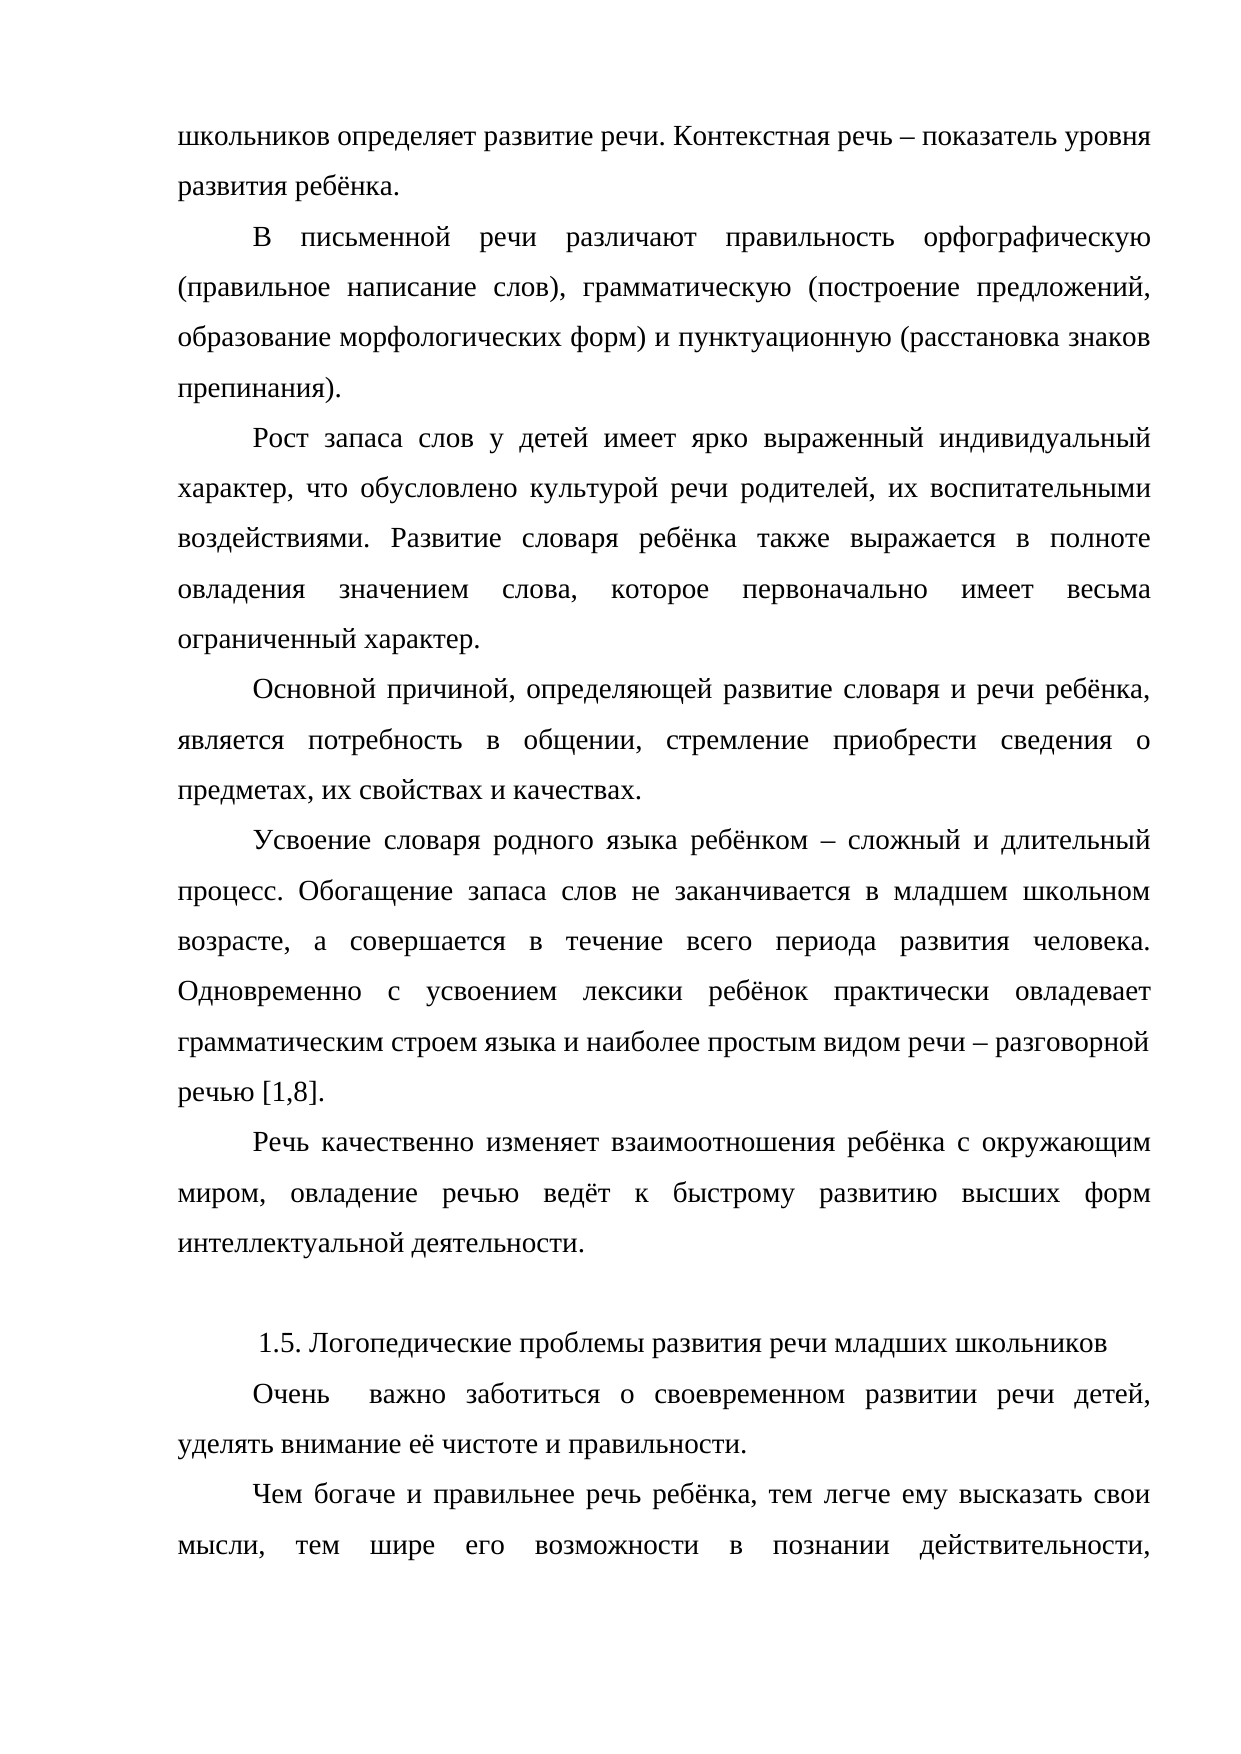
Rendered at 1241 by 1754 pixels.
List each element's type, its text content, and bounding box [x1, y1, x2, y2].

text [177, 1477, 1152, 1560]
text В письменной речи различают правильность орфографическую (правильное написание слов), грамматическую (построение предложений, образование морфологических форм) и пунктуационную (расстановка знаков препинания). [177, 219, 1152, 403]
text Усвоение словаря родного языка ребёнком – сложный и длительный процесс. Обогащение запаса слов не заканчивается в младшем школьном возрасте, а совершается в течение всего периода развития человека. Одновременно с усвоением лексики ребёнок практически овладевает грамматическим строем языка и наиболее простым видом речи – разговорной [177, 822, 1152, 1057]
text Речь качественно изменяет взаимоотношения ребёнка с окружающим миром, овладение речью ведёт к быстрому развитию высших форм интеллектуальной деятельности. [177, 1124, 1152, 1258]
text Очень важно заботиться о своевременном развитии речи детей, уделять внимание её чистоте и правильности. [177, 1376, 1152, 1460]
text 1.5. Логопедические проблемы развития речи младших школьников [177, 1326, 1152, 1359]
text Рост запаса слов у детей имеет ярко выраженный индивидуальный характер, что обусловлено культурой речи родителей, их воспитательными воздействиями. Развитие словаря ребёнка также выражается в полноте овладения значением слова, которое первоначально имеет весьма ограниченный характер. [177, 420, 1152, 655]
text речью [1,8]. [177, 1074, 1152, 1108]
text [177, 118, 1152, 202]
text Основной причиной, определяющей развитие словаря и речи ребёнка, является потребность в общении, стремление приобрести сведения о предметах, их свойствах и качествах. [177, 672, 1152, 806]
